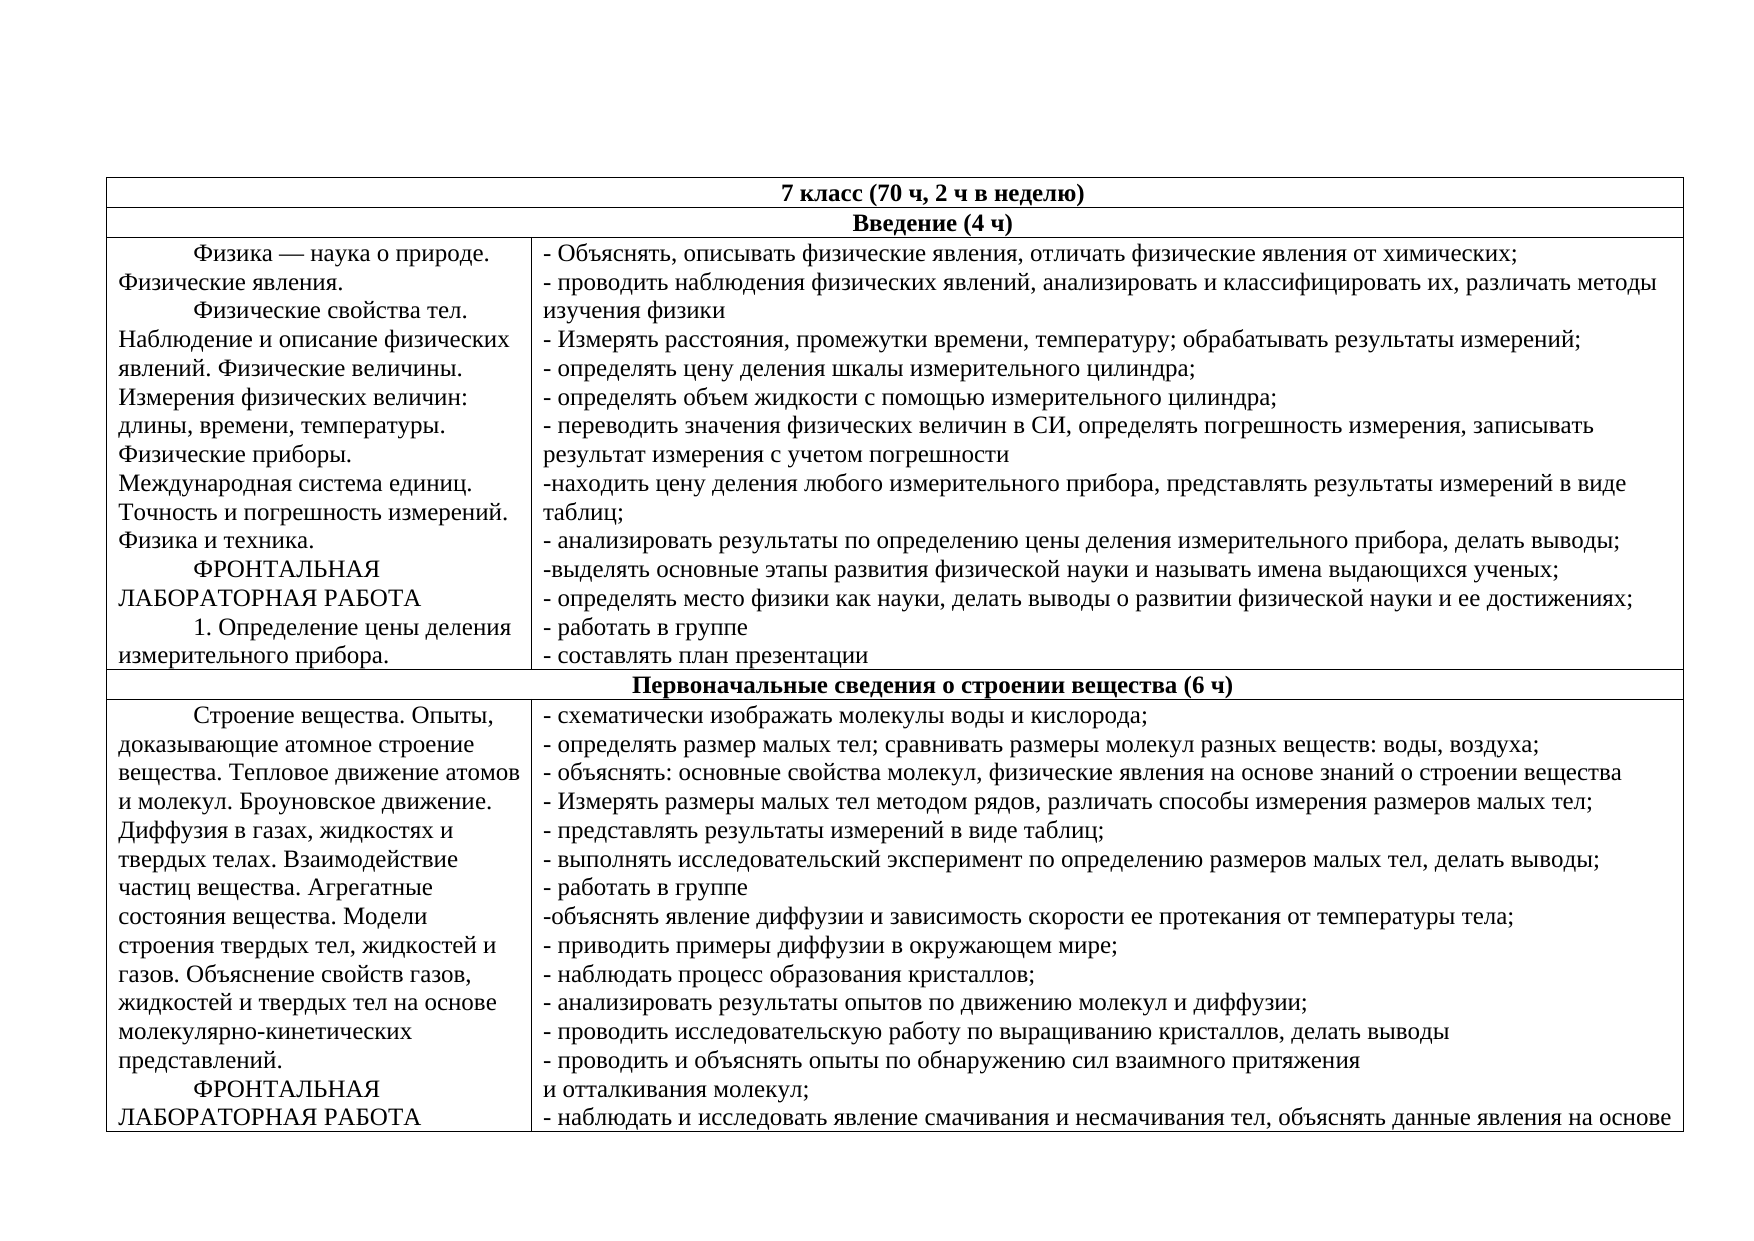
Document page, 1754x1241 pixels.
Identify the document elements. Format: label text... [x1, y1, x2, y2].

table_cell Физика — наука о природе. Физические явления. Физические свойства тел. Наблюдение и описание физических явлений. Физические величины. Измерения физических величин: длины, времени, температуры. Физические приборы. Международная система единиц. Точность и погрешность измерений. Физика и техника. ФРОНТАЛЬНАЯ ЛАБОРАТОРНАЯ РАБОТА 1. Определение цены деления измерительного прибора. [107, 238, 531, 669]
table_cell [532, 700, 1683, 1131]
table_cell Введение (4 ч) [107, 208, 1683, 237]
table_cell Первоначальные сведения о строении вещества (6 ч) [107, 670, 1683, 699]
table_cell 7 класс (70 ч, 2 ч в неделю) [107, 178, 1683, 207]
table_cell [107, 700, 531, 1131]
table_cell - Объяснять, описывать физические явления, отличать физические явления от химических; - проводить наблюдения физических явлений, анализировать и классифицировать их, различать методы изучения физики - Измерять расстояния, промежутки времени, температуру; обрабатывать результаты измерений; - определять цену деления шкалы измерительного цилиндра; - определять объем жидкости с помощью измерительного цилиндра; - переводить значения физических величин в СИ, определять погрешность измерения, записывать результат измерения с учетом погрешности -находить цену деления любого измерительного прибора, представлять результаты измерений в виде таблиц; - анализировать результаты по определению цены деления измерительного прибора, делать выводы; -выделять основные этапы развития физической науки и называть имена выдающихся ученых; - определять место физики как науки, делать выводы о развитии физической науки и ее достижениях; - работать в группе - составлять план презентации [532, 238, 1683, 669]
